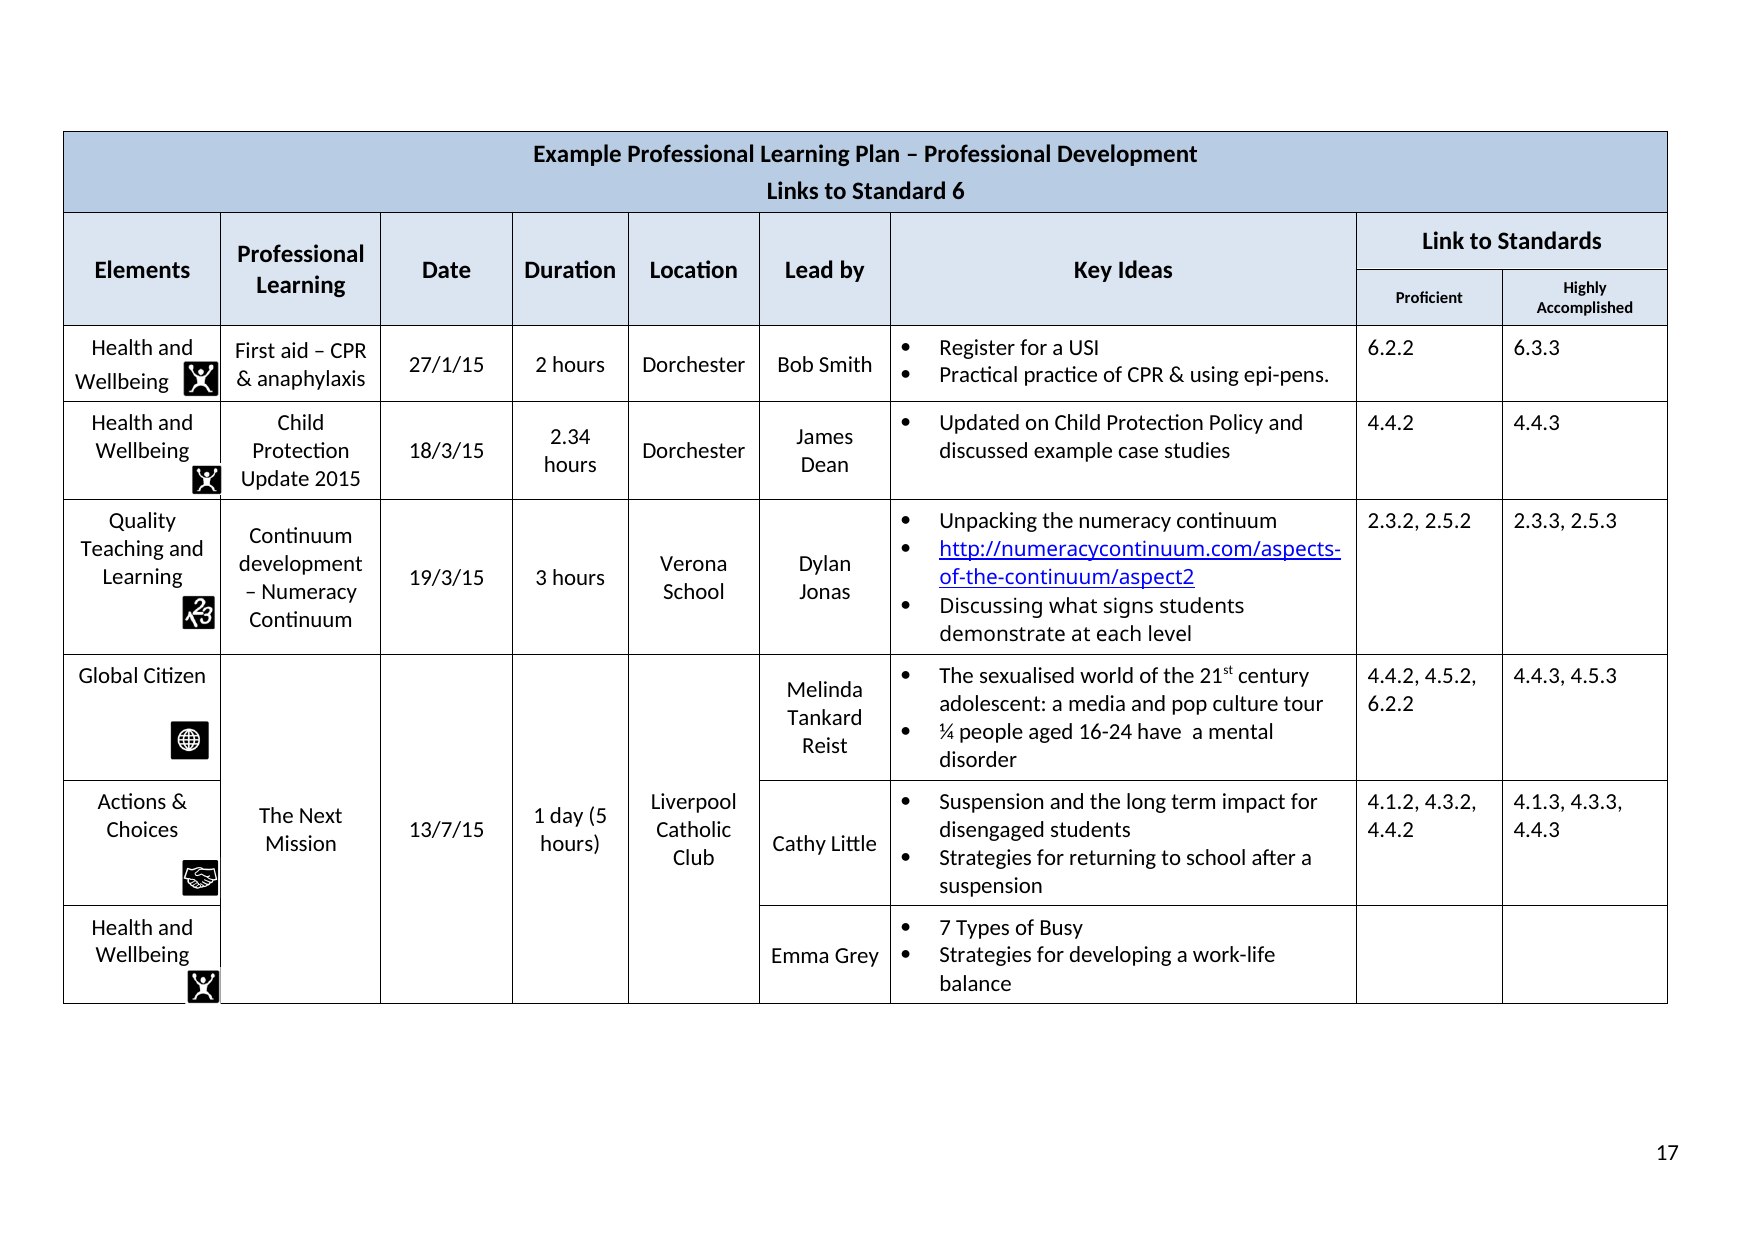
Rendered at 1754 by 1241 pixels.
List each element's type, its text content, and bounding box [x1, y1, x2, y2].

table_cell 18/3/15 [381, 402, 512, 499]
table_cell 2.3.3, 2.5.3 [1503, 500, 1667, 654]
table_cell Register for a USI Practical practice of CPR & using epi-pens. [891, 326, 1356, 401]
table_cell 4.1.3, 4.3.3, 4.4.3 [1503, 781, 1667, 905]
table_cell First aid – CPR & anaphylaxis [221, 326, 380, 401]
table_cell Health and Wellbeing [64, 326, 220, 401]
picture [168, 718, 211, 762]
table_cell Child Protection Update 2015 [221, 402, 380, 499]
table_cell 4.4.2 [1357, 402, 1502, 499]
table_cell 4.4.3 [1503, 402, 1667, 499]
table_cell Bob Smith [760, 326, 890, 401]
table_cell Duration [513, 213, 628, 325]
table_header Example Professional Learning Plan – Professional Development Links to Standard 6 [64, 132, 1667, 212]
table_cell Dorchester [629, 326, 759, 401]
table_cell Melinda Tankard Reist [760, 655, 890, 780]
table_cell Health and Wellbeing [64, 906, 220, 1003]
picture [191, 463, 223, 495]
table_cell Emma Grey [760, 906, 890, 1003]
table_cell 2 hours [513, 326, 628, 401]
table_cell 6.2.2 [1357, 326, 1502, 401]
table_cell Elements [64, 213, 220, 325]
table_cell 27/1/15 [381, 326, 512, 401]
table_cell 13/7/15 [381, 655, 512, 1003]
table_cell The Next Mission [221, 655, 380, 1003]
table_cell [1357, 906, 1502, 1003]
table_cell Professional Learning [221, 213, 380, 325]
table_cell 3 hours [513, 500, 628, 654]
table_cell Verona School [629, 500, 759, 654]
table_cell James Dean [760, 402, 890, 499]
table_cell Dylan Jonas [760, 500, 890, 654]
table_cell Suspension and the long term impact for disengaged students Strategies for returning to school after a suspension [891, 781, 1356, 905]
table_cell Key Ideas [891, 213, 1356, 325]
table_cell 2.34 hours [513, 402, 628, 499]
table_cell Liverpool Catholic Club [629, 655, 759, 1003]
table_cell Unpacking the numeracy continuum http://numeracycontinuum.com/aspects-of-the-continuum/aspect2 Discussing what signs students demonstrate at each level [891, 500, 1356, 654]
table_cell Health and Wellbeing [64, 402, 220, 499]
table_cell 4.4.2, 4.5.2, 6.2.2 [1357, 655, 1502, 780]
table_cell [1503, 906, 1667, 1003]
table_cell Continuum development – Numeracy Continuum [221, 500, 380, 654]
table_cell Highly Accomplished [1503, 270, 1667, 325]
table_cell 4.1.2, 4.3.2, 4.4.2 [1357, 781, 1502, 905]
table_cell Updated on Child Protection Policy and discussed example case studies [891, 402, 1356, 499]
table_cell Dorchester [629, 402, 759, 499]
table_cell Quality Teaching and Learning [64, 500, 220, 654]
table_cell Cathy Little [760, 781, 890, 905]
table_cell Lead by [760, 213, 890, 325]
table_cell Date [381, 213, 512, 325]
table_cell 6.3.3 [1503, 326, 1667, 401]
table_cell Proficient [1357, 270, 1502, 325]
table_cell 19/3/15 [381, 500, 512, 654]
picture [181, 358, 220, 397]
table_cell 4.4.3, 4.5.3 [1503, 655, 1667, 780]
table_cell 1 day (5 hours) [513, 655, 628, 1003]
table_cell Global Citizen [64, 655, 220, 780]
table_cell 2.3.2, 2.5.2 [1357, 500, 1502, 654]
table_cell The sexualised world of the 21st century adolescent: a media and pop culture tour ¼ people aged 16-24 have a mental disorder [891, 655, 1356, 780]
table_cell 7 Types of Busy Strategies for developing a work-life balance [891, 906, 1356, 1003]
picture [180, 593, 217, 631]
table_cell Link to Standards [1357, 213, 1667, 268]
table_cell Location [629, 213, 759, 325]
picture [185, 967, 221, 1004]
table_cell Actions & Choices [64, 781, 220, 905]
